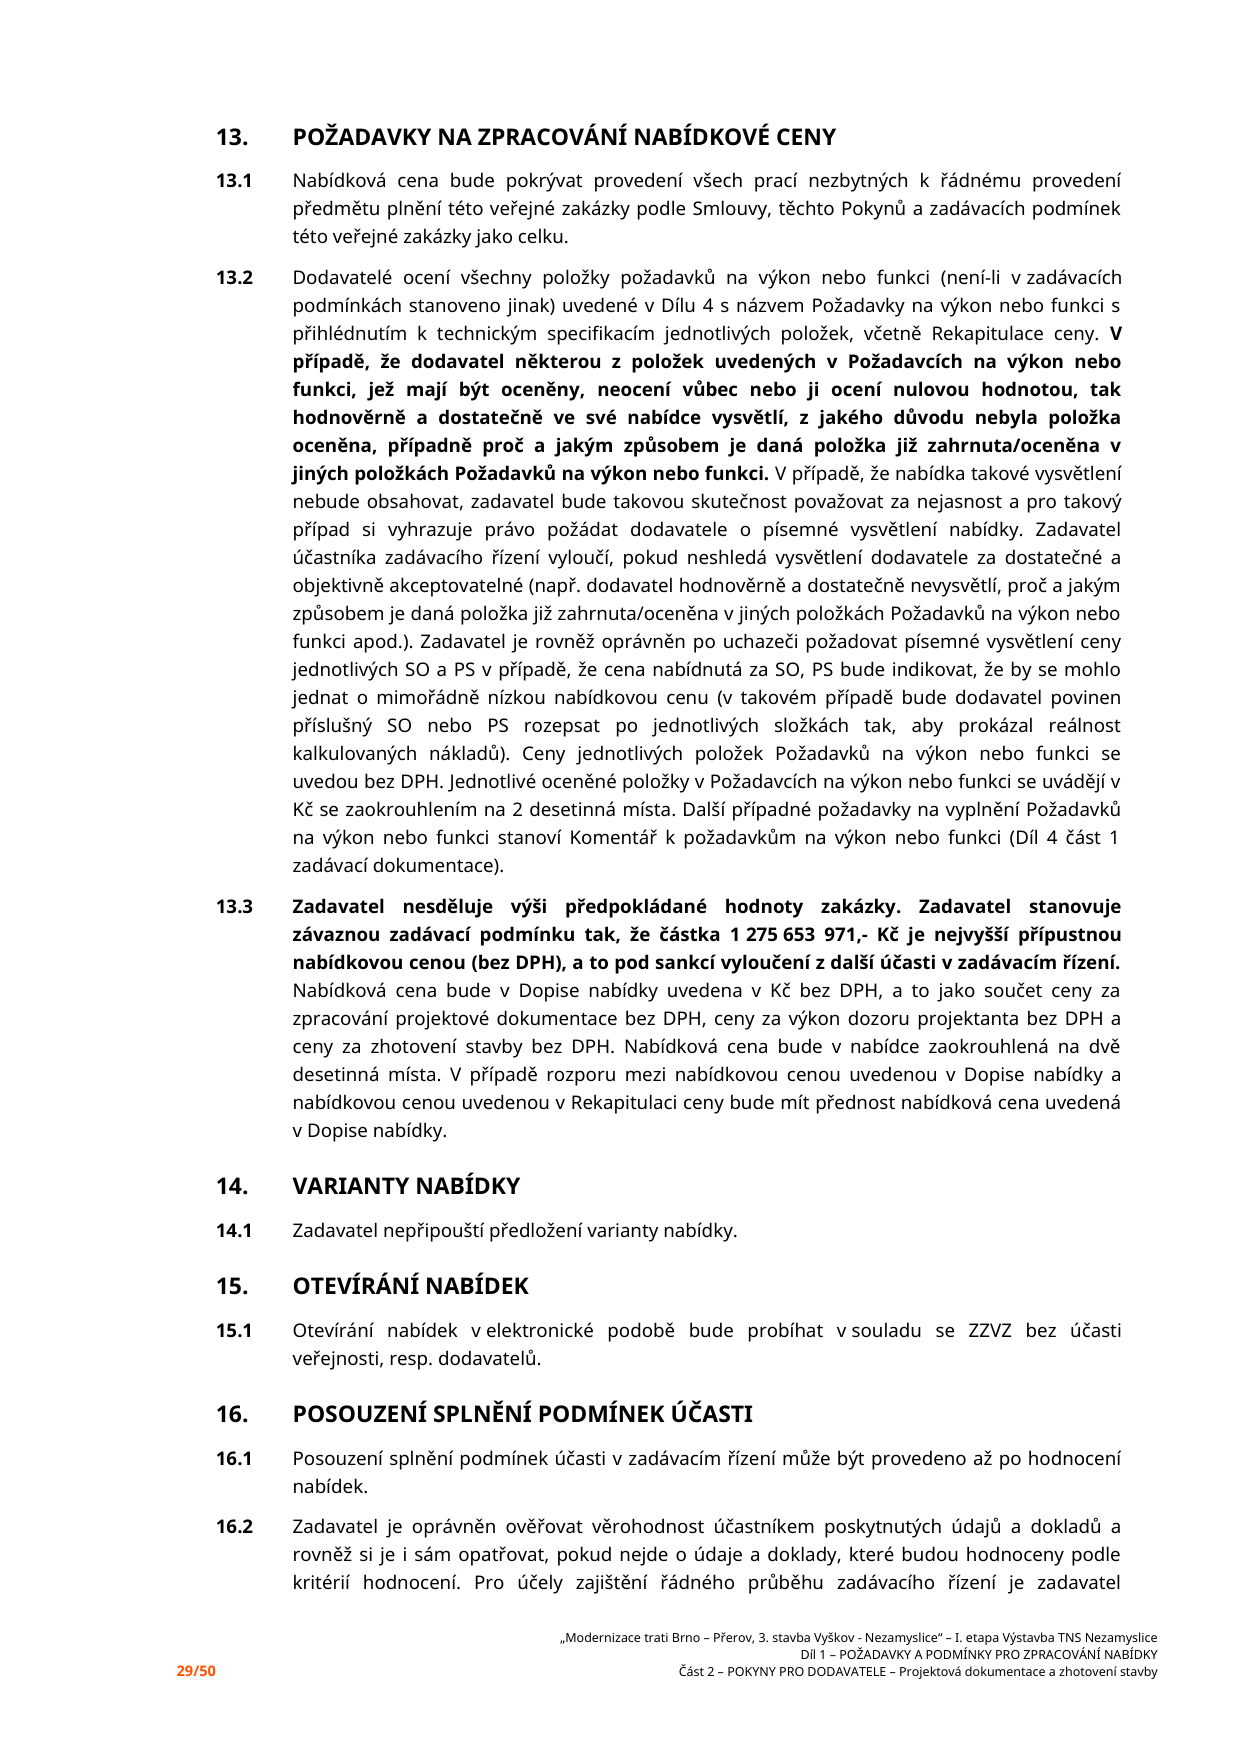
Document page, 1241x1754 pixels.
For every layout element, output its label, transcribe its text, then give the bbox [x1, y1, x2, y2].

text Otevírání nabídek v elektronické podobě bude probíhat v souladu se ZZVZ bez účasti veřejnosti, resp. dodavatelů. [216, 1317, 1122, 1371]
text Nabídková cena bude pokrývat provedení všech prací nezbytných k řádnému provedení předmětu plnění této veřejné zakázky podle Smlouvy, těchto Pokynů a zadávacích podmínek této veřejné zakázky jako celku. [216, 167, 1122, 249]
text Posouzení splnění podmínek účasti v zadávacím řízení může být provedeno až po hodnocení nabídek. [216, 1445, 1122, 1498]
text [216, 1513, 1122, 1595]
text POSOUZENÍ SPLNĚNÍ PODMÍNEK ÚČASTI [216, 1398, 1122, 1429]
text POŽADAVKY NA ZPRACOVÁNÍ NABÍDKOVÉ CENY [216, 121, 1122, 152]
text Zadavatel nesděluje výši předpokládané hodnoty zakázky. Zadavatel stanovuje závaznou zadávací podmínku tak, že částka 1 275 653 971,- Kč je nejvyšší přípustnou nabídkovou cenou (bez DPH), a to pod sankcí vyloučení z další účasti v zadávacím řízení. Nabídková cena bude v Dopise nabídky uvedena v Kč bez DPH, a to jako součet ceny za zpracování projektové dokumentace bez DPH, ceny za výkon dozoru projektanta bez DPH a ceny za zhotovení stavby bez DPH. Nabídková cena bude v nabídce zaokrouhlená na dvě desetinná místa. V případě rozporu mezi nabídkovou cenou uvedenou v Dopise nabídky a nabídkovou cenou uvedenou v Rekapitulaci ceny bude mít přednost nabídková cena uvedená v Dopise nabídky. [216, 893, 1122, 1143]
text VARIANTY NABÍDKY [216, 1170, 1122, 1201]
text Dodavatelé ocení všechny položky požadavků na výkon nebo funkci (není-li v zadávacích podmínkách stanoveno jinak) uvedené v Dílu 4 s názvem Požadavky na výkon nebo funkci s přihlédnutím k technickým specifikacím jednotlivých položek, včetně Rekapitulace ceny. V případě, že dodavatel některou z položek uvedených v Požadavcích na výkon nebo funkci, jež mají být oceněny, neocení vůbec nebo ji ocení nulovou hodnotou, tak hodnověrně a dostatečně ve své nabídce vysvětlí, z jakého důvodu nebyla položka oceněna, případně proč a jakým způsobem je daná položka již zahrnuta/oceněna v jiných položkách Požadavků na výkon nebo funkci. V případě, že nabídka takové vysvětlení nebude obsahovat, zadavatel bude takovou skutečnost považovat za nejasnost a pro takový případ si vyhrazuje právo požádat dodavatele o písemné vysvětlení nabídky. Zadavatel účastníka zadávacího řízení vyloučí, pokud neshledá vysvětlení dodavatele za dostatečné a objektivně akceptovatelné (např. dodavatel hodnověrně a dostatečně nevysvětlí, proč a jakým způsobem je daná položka již zahrnuta/oceněna v jiných položkách Požadavků na výkon nebo funkci apod.). Zadavatel je rovněž oprávněn po uchazeči požadovat písemné vysvětlení ceny jednotlivých SO a PS v případě, že cena nabídnutá za SO, PS bude indikovat, že by se mohlo jednat o mimořádně nízkou nabídkovou cenu (v takovém případě bude dodavatel povinen příslušný SO nebo PS rozepsat po jednotlivých složkách tak, aby prokázal reálnost kalkulovaných nákladů). Ceny jednotlivých položek Požadavků na výkon nebo funkci se uvedou bez DPH. Jednotlivé oceněné položky v Požadavcích na výkon nebo funkci se uvádějí v Kč se zaokrouhlením na 2 desetinná místa. Další případné požadavky na vyplnění Požadavků na výkon nebo funkci stanoví Komentář k požadavkům na výkon nebo funkci (Díl 4 část 1 zadávací dokumentace). [216, 264, 1122, 878]
text Zadavatel nepřipouští předložení varianty nabídky. [216, 1217, 1122, 1243]
text OTEVÍRÁNÍ NABÍDEK [216, 1270, 1122, 1301]
